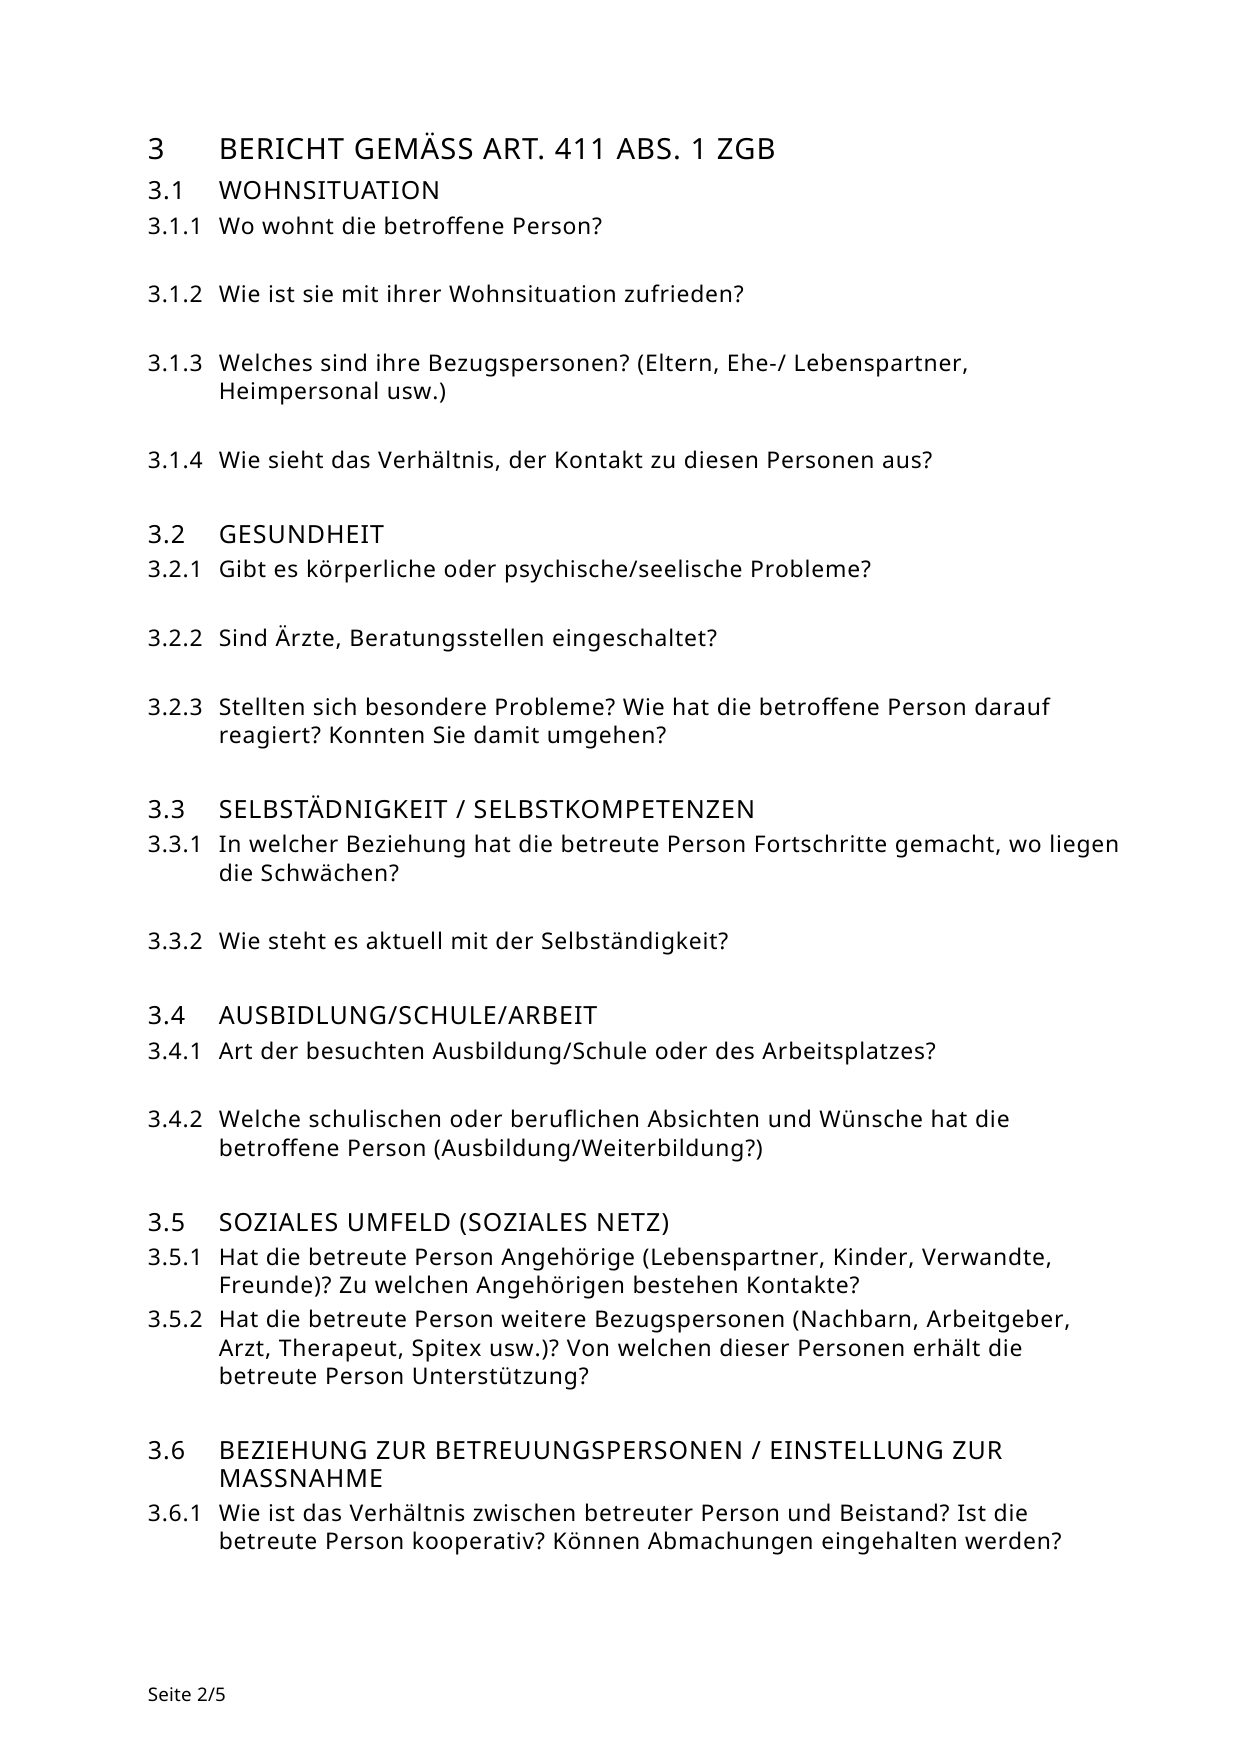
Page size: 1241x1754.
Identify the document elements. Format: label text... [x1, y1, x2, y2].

subtitle Wie ist das Verhältnis zwischen betreuter Person und Beistand? Ist die betreute Person kooperativ? Können Abmachungen eingehalten werden? [148, 1499, 1122, 1555]
subtitle Wohnsituation [148, 177, 1122, 205]
subtitle Bericht gemäss art. 411 abs. 1 zgb [148, 137, 1122, 165]
subtitle Welche schulischen oder beruflichen Absichten und Wünsche hat die betroffene Person (Ausbildung/Weiterbildung?) [148, 1105, 1122, 1162]
subtitle Art der besuchten Ausbildung/Schule oder des Arbeitsplatzes? [148, 1037, 1122, 1065]
subtitle Soziales Umfeld (Soziales Netz) [148, 1208, 1122, 1237]
subtitle Wie ist sie mit ihrer Wohnsituation zufrieden? [148, 280, 1122, 308]
subtitle Hat die betreute Person weitere Bezugspersonen (Nachbarn, Arbeitgeber, Arzt, Therapeut, Spitex usw.)? Von welchen dieser Personen erhält die betreute Person Unterstützung? [148, 1305, 1122, 1390]
subtitle Welches sind ihre Bezugspersonen? (Eltern, Ehe-/ Lebenspartner, Heimpersonal usw.) [148, 349, 1122, 405]
subtitle Beziehung zur Betreuungspersonen / einstellung zur massnahme [148, 1437, 1122, 1493]
subtitle Ausbidlung/Schule/Arbeit [148, 1002, 1122, 1030]
subtitle Gesundheit [148, 521, 1122, 549]
subtitle Hat die betreute Person Angehörige (Lebenspartner, Kinder, Verwandte, Freunde)? Zu welchen Angehörigen bestehen Kontakte? [148, 1243, 1122, 1299]
subtitle Wo wohnt die betroffene Person? [148, 212, 1122, 240]
subtitle Wie steht es aktuell mit der Selbständigkeit? [148, 927, 1122, 955]
subtitle Stellten sich besondere Probleme? Wie hat die betroffene Person darauf reagiert? Konnten Sie damit umgehen? [148, 693, 1122, 749]
subtitle Sind Ärzte, Beratungsstellen eingeschaltet? [148, 624, 1122, 652]
subtitle In welcher Beziehung hat die betreute Person Fortschritte gemacht, wo liegen die Schwächen? [148, 830, 1122, 887]
subtitle Gibt es körperliche oder psychische/seelische Probleme? [148, 555, 1122, 583]
subtitle Selbstädnigkeit / Selbstkompetenzen [148, 796, 1122, 824]
subtitle Wie sieht das Verhältnis, der Kontakt zu diesen Personen aus? [148, 446, 1122, 474]
